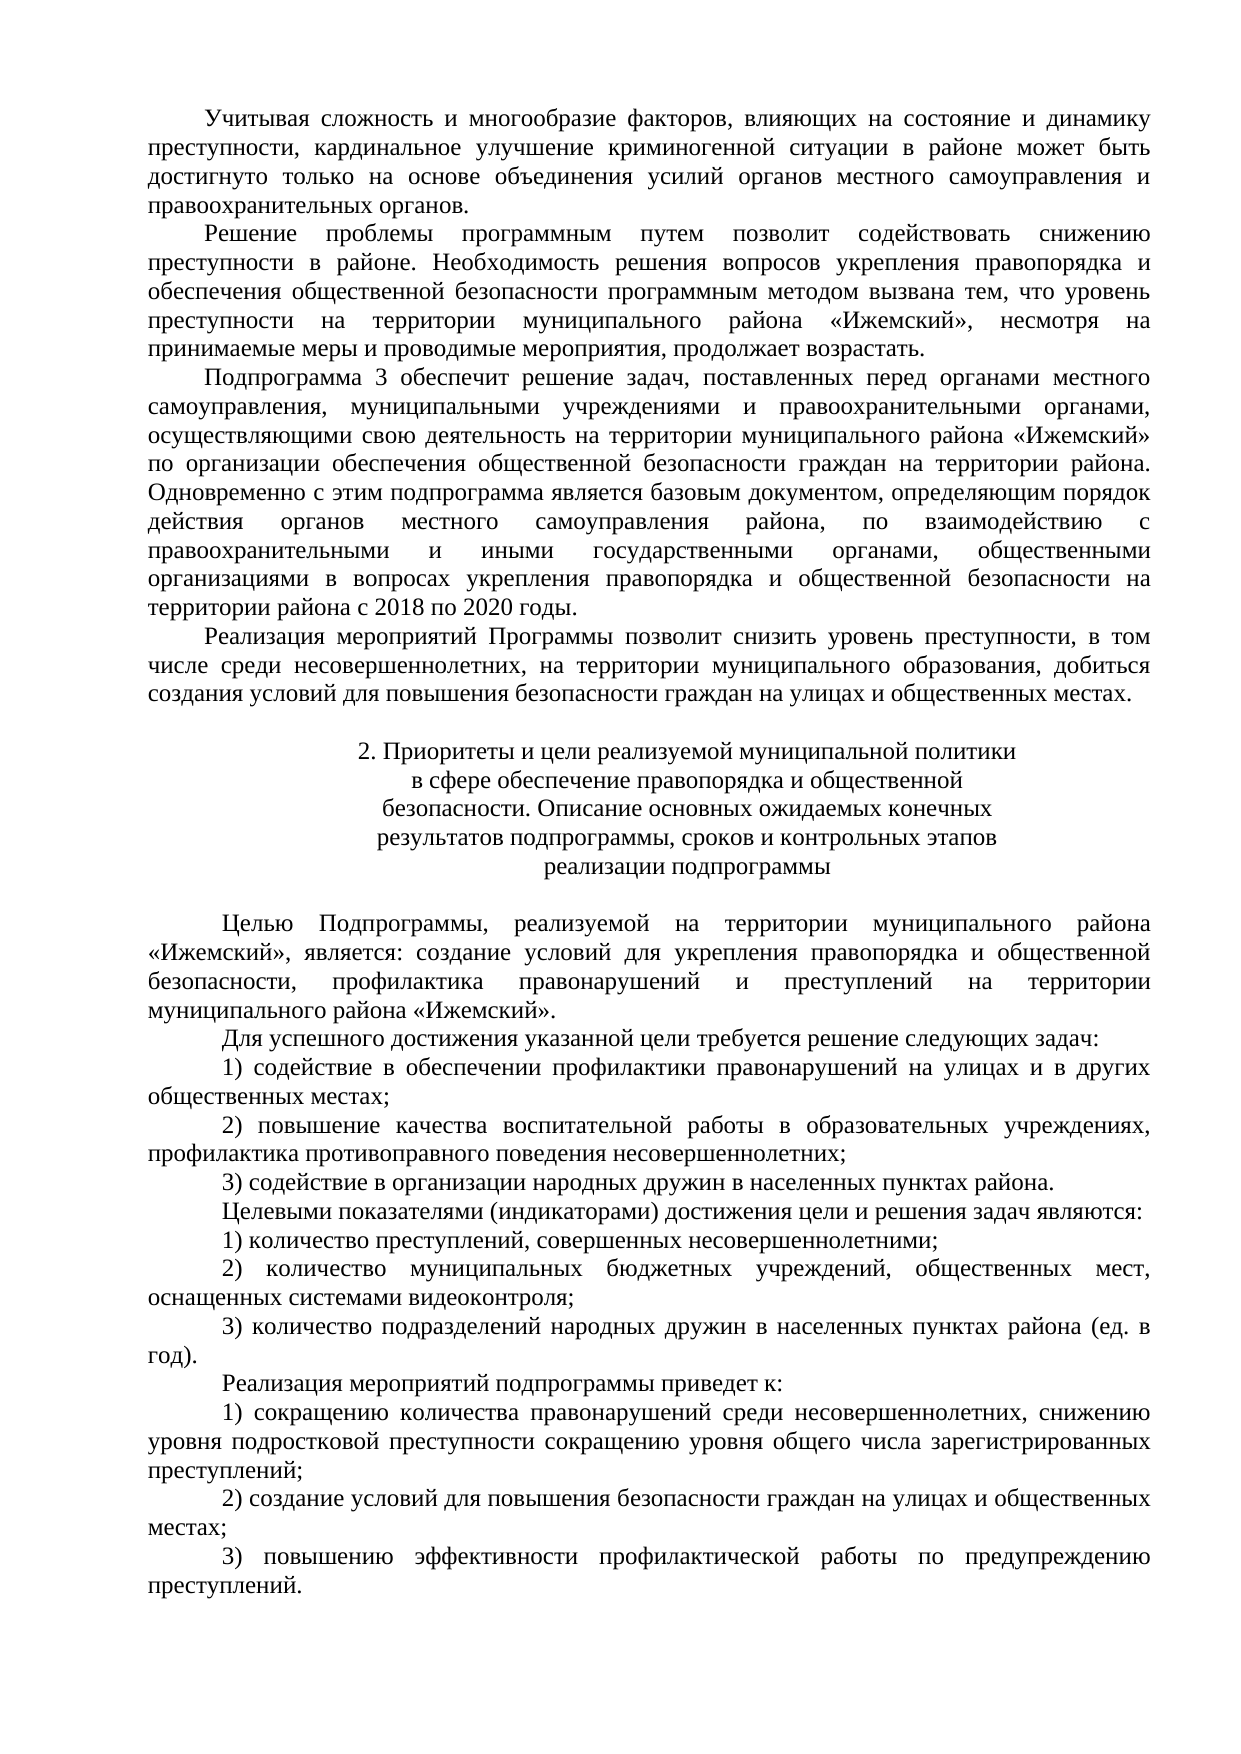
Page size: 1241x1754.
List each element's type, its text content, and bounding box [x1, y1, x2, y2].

text Решение проблемы программным путем позволит содействовать снижению преступности в районе. Необходимость решения вопросов укрепления правопорядка и обеспечения общественной безопасности программным методом вызвана тем, что уровень преступности на территории муниципального района «Ижемский», несмотря на принимаемые меры и проводимые мероприятия, продолжает возрастать. [148, 218, 1151, 362]
text 2. Приоритеты и цели реализуемой муниципальной политики [148, 736, 1151, 765]
text 3) количество подразделений народных дружин в населенных пунктах района (ед. в год). [148, 1311, 1151, 1368]
text Реализация мероприятий подпрограммы приведет к: [148, 1368, 1151, 1397]
text 3) повышению эффективности профилактической работы по предупреждению преступлений. [148, 1541, 1151, 1598]
text 1) сокращению количества правонарушений среди несовершеннолетних, снижению уровня подростковой преступности сокращению уровня общего числа зарегистрированных преступлений; [148, 1397, 1151, 1483]
text 2) количество муниципальных бюджетных учреждений, общественных мест, оснащенных системами видеоконтроля; [148, 1253, 1151, 1311]
text безопасности. Описание основных ожидаемых конечных [148, 793, 1151, 822]
text Целью Подпрограммы, реализуемой на территории муниципального района «Ижемский», является: создание условий для укрепления правопорядка и общественной безопасности, профилактика правонарушений и преступлений на территории муниципального района «Ижемский». [148, 908, 1151, 1023]
text в сфере обеспечение правопорядка и общественной [148, 765, 1151, 793]
text Подпрограмма 3 обеспечит решение задач, поставленных перед органами местного самоуправления, муниципальными учреждениями и правоохранительными органами, осуществляющими свою деятельность на территории муниципального района «Ижемский» по организации обеспечения общественной безопасности граждан на территории района. Одновременно с этим подпрограмма является базовым документом, определяющим порядок действия органов местного самоуправления района, по взаимодействию с правоохранительными и иными государственными органами, общественными организациями в вопросах укрепления правопорядка и общественной безопасности на территории района с 2018 по 2020 годы. [148, 362, 1151, 621]
text Реализация мероприятий Программы позволит снизить уровень преступности, в том числе среди несовершеннолетних, на территории муниципального образования, добиться создания условий для повышения безопасности граждан на улицах и общественных местах. [148, 621, 1151, 707]
text Учитывая сложность и многообразие факторов, влияющих на состояние и динамику преступности, кардинальное улучшение криминогенной ситуации в районе может быть достигнуто только на основе объединения усилий органов местного самоуправления и правоохранительных органов. [148, 103, 1151, 218]
text реализации подпрограммы [148, 851, 1151, 880]
text 2) создание условий для повышения безопасности граждан на улицах и общественных местах; [148, 1483, 1151, 1541]
text результатов подпрограммы, сроков и контрольных этапов [148, 822, 1151, 851]
text 3) содействие в организации народных дружин в населенных пунктах района. [148, 1167, 1151, 1196]
text Для успешного достижения указанной цели требуется решение следующих задач: [148, 1023, 1151, 1052]
text 1) количество преступлений, совершенных несовершеннолетними; [148, 1225, 1151, 1253]
text Целевыми показателями (индикаторами) достижения цели и решения задач являются: [148, 1196, 1151, 1225]
text 2) повышение качества воспитательной работы в образовательных учреждениях, профилактика противоправного поведения несовершеннолетних; [148, 1110, 1151, 1167]
text 1) содействие в обеспечении профилактики правонарушений на улицах и в других общественных местах; [148, 1052, 1151, 1110]
